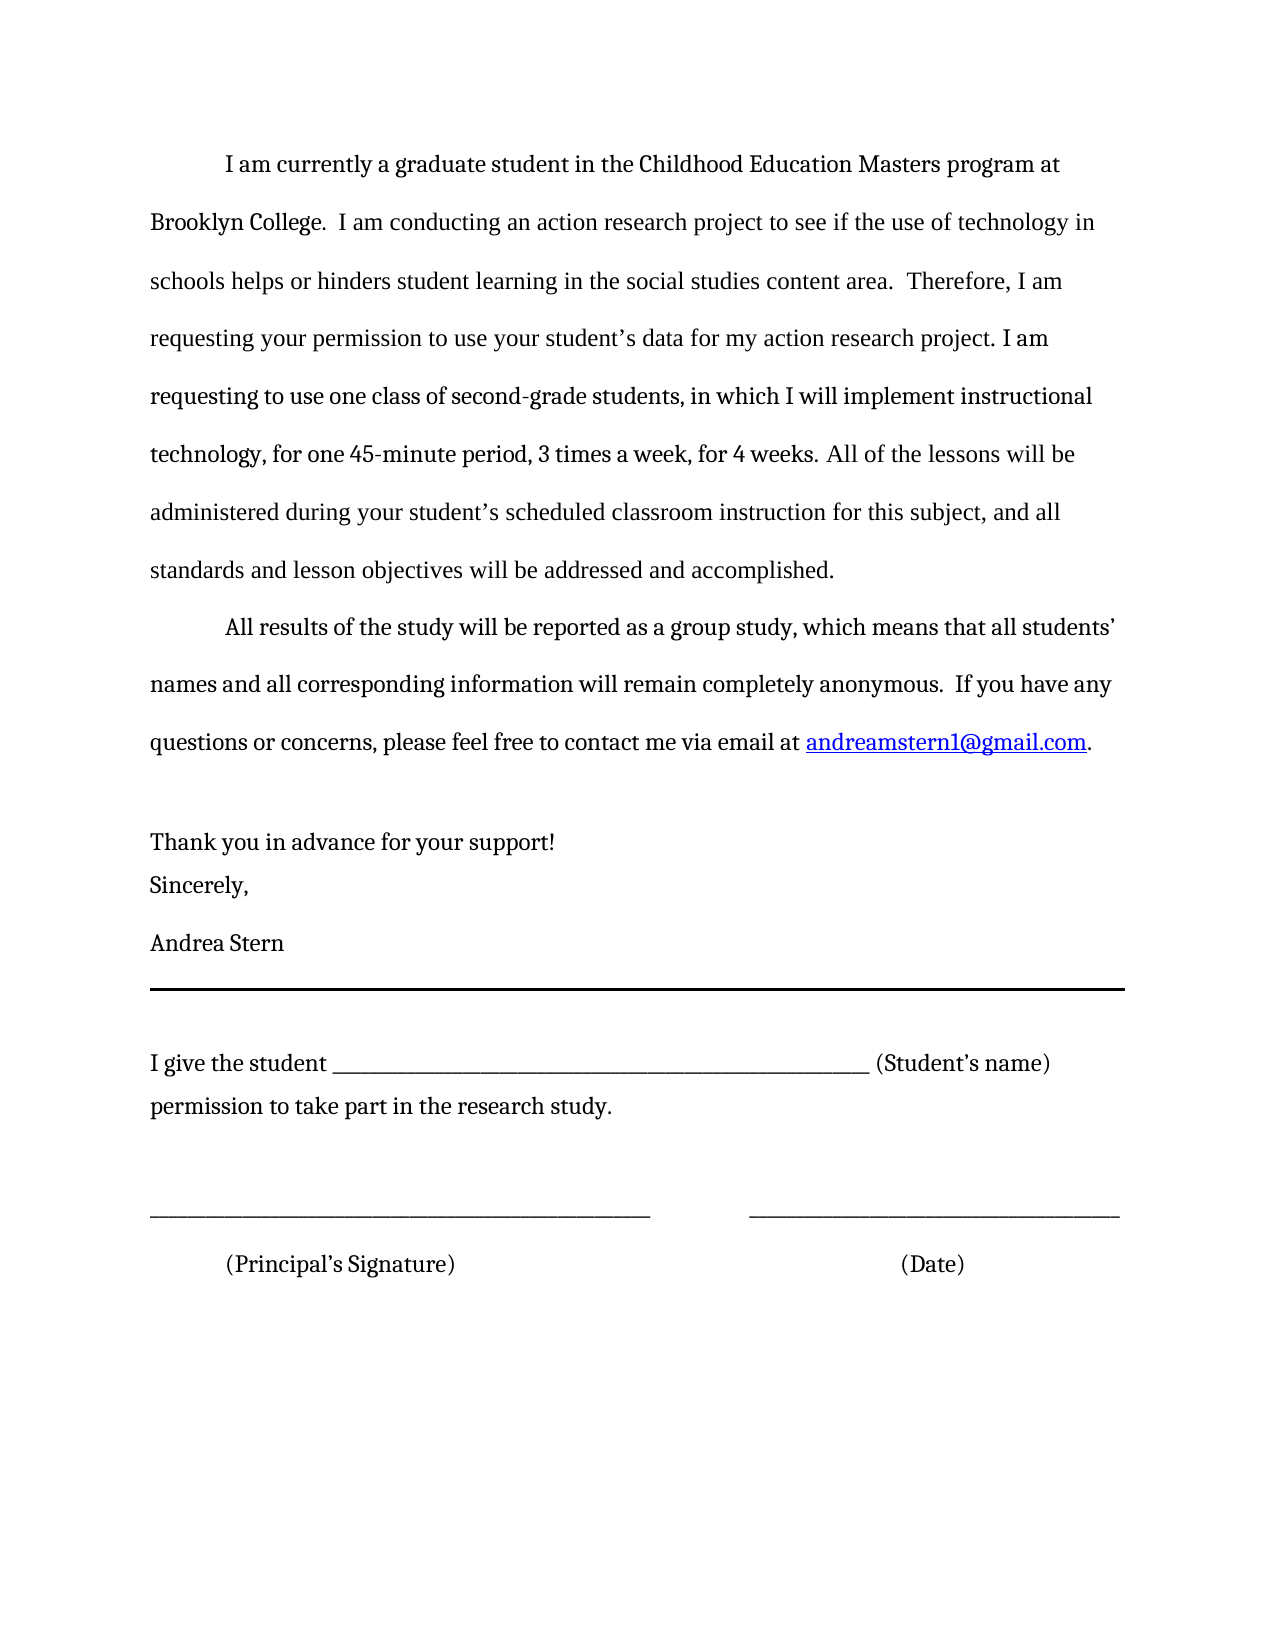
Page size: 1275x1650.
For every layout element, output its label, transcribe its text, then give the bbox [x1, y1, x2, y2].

text I am currently a graduate student in the Childhood Education Masters program at Brooklyn College. I am conducting an action research project to see if the use of technology in schools helps or hinders student learning in the social studies content area. Therefore, I am requesting your permission to use your student’s data for my action research project. I am requesting to use one class of second-grade students, in which I will implement instructional technology, for one 45-minute period, 3 times a week, for 4 weeks. All of the lessons will be administered during your student’s scheduled classroom instruction for this subject, and all standards and lesson objectives will be addressed and accomplished. [150, 150, 1125, 584]
text All results of the study will be reported as a group study, which means that all students’ names and all corresponding information will remain completely anonymous. If you have any questions or concerns, please feel free to contact me via email at andreamstern1@gmail.com. [150, 612, 1125, 756]
text Sincerely, [150, 871, 1125, 900]
text Thank you in advance for your support! [150, 828, 1125, 857]
text Andrea Stern [150, 929, 1125, 957]
text I give the student __________________________________________________________ (Student’s name) permission to take part in the research study. [150, 1049, 1125, 1121]
text (Principal’s Signature) (Date) [150, 1250, 1125, 1279]
text ______________________________________________________ ________________________________________ [150, 1193, 1125, 1221]
